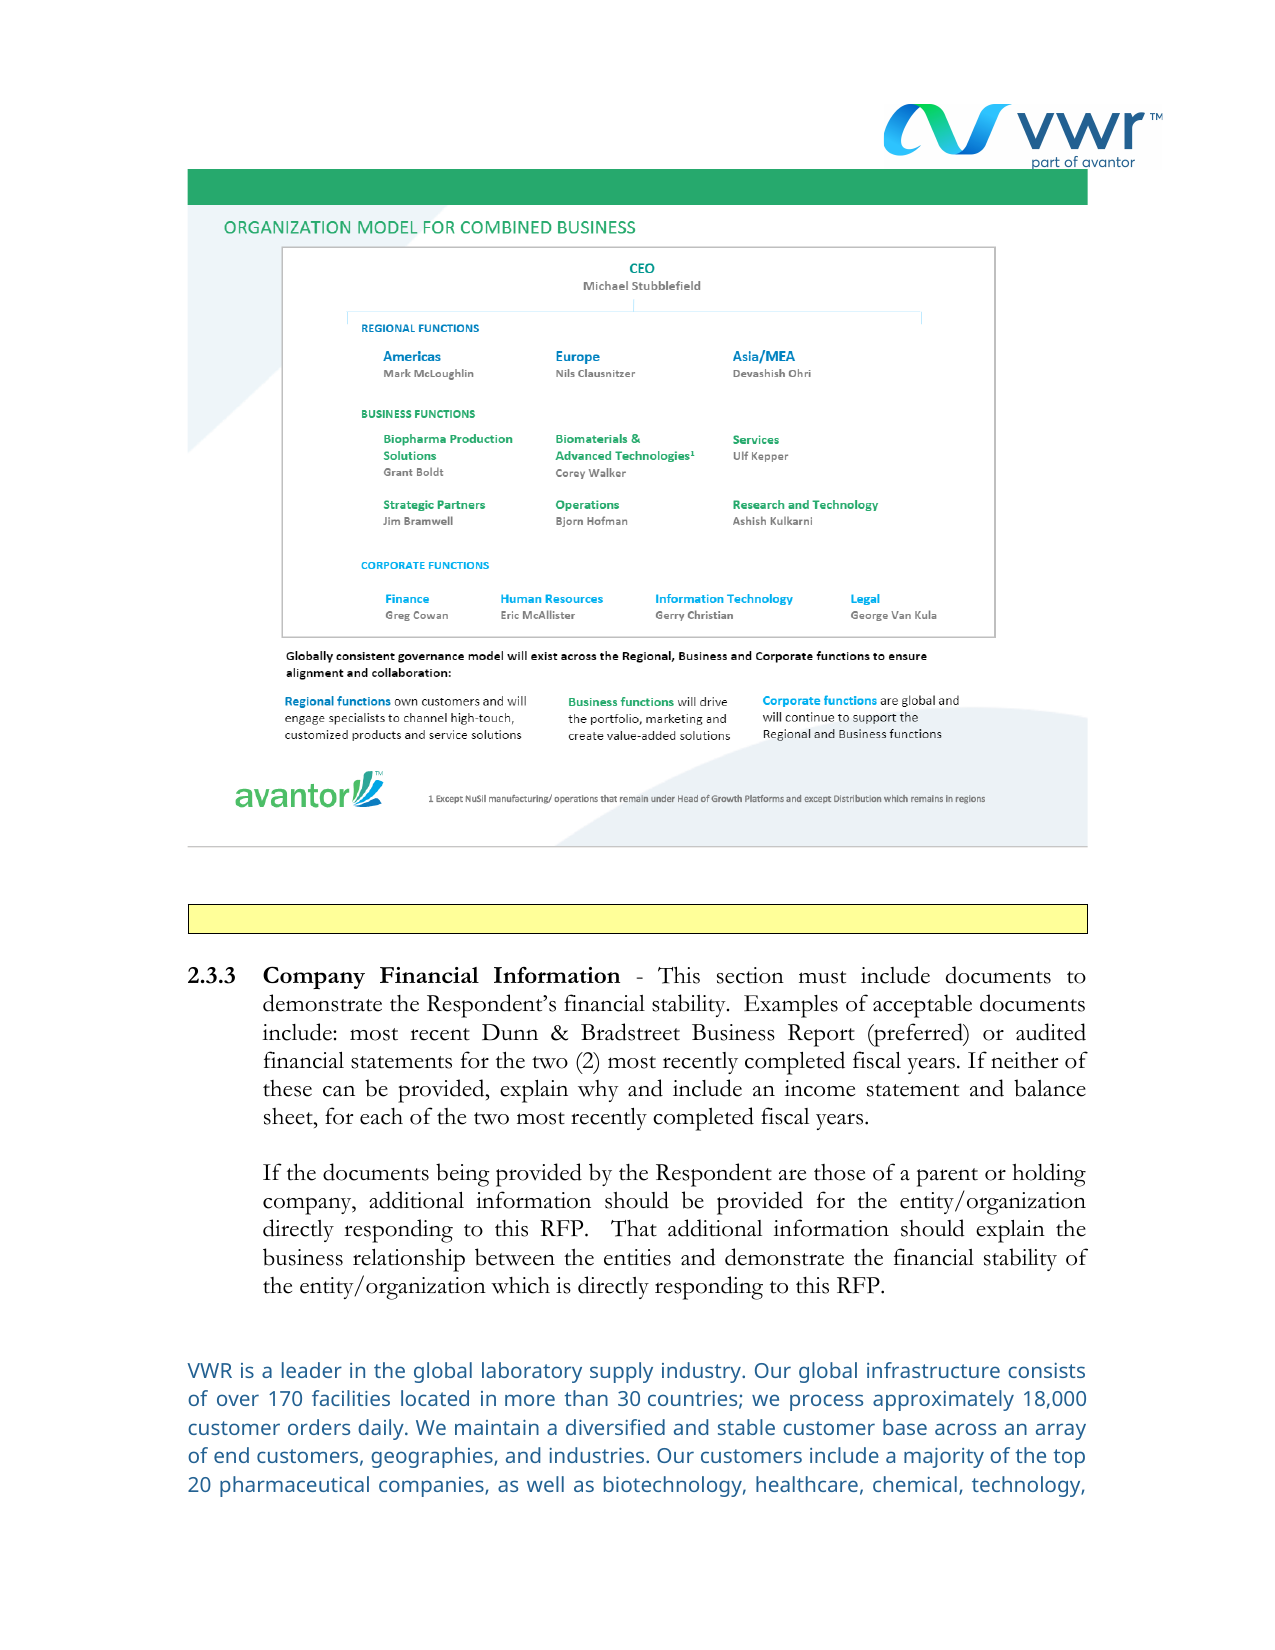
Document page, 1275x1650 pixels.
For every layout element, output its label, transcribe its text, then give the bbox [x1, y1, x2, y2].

text If the documents being provided by the Respondent are those of a parent or holding company, additional information should be provided for the entity/organization directly responding to this RFP. That additional information should explain the business relationship between the entities and demonstrate the financial stability of the entity/organization which is directly responding to this RFP. [262, 1159, 1087, 1300]
list Company Financial Information - This section must include documents to demonstrate the Respondent’s financial stability. Examples of acceptable documents include: most recent Dunn & Bradstreet Business Report (preferred) or audited financial statements for the two (2) most recently completed fiscal years. If neither of these can be provided, explain why and include an income statement and balance sheet, for each of the two most recently completed fiscal years. [187, 962, 1087, 1131]
table_header [189, 905, 1087, 933]
picture [187, 104, 1163, 848]
